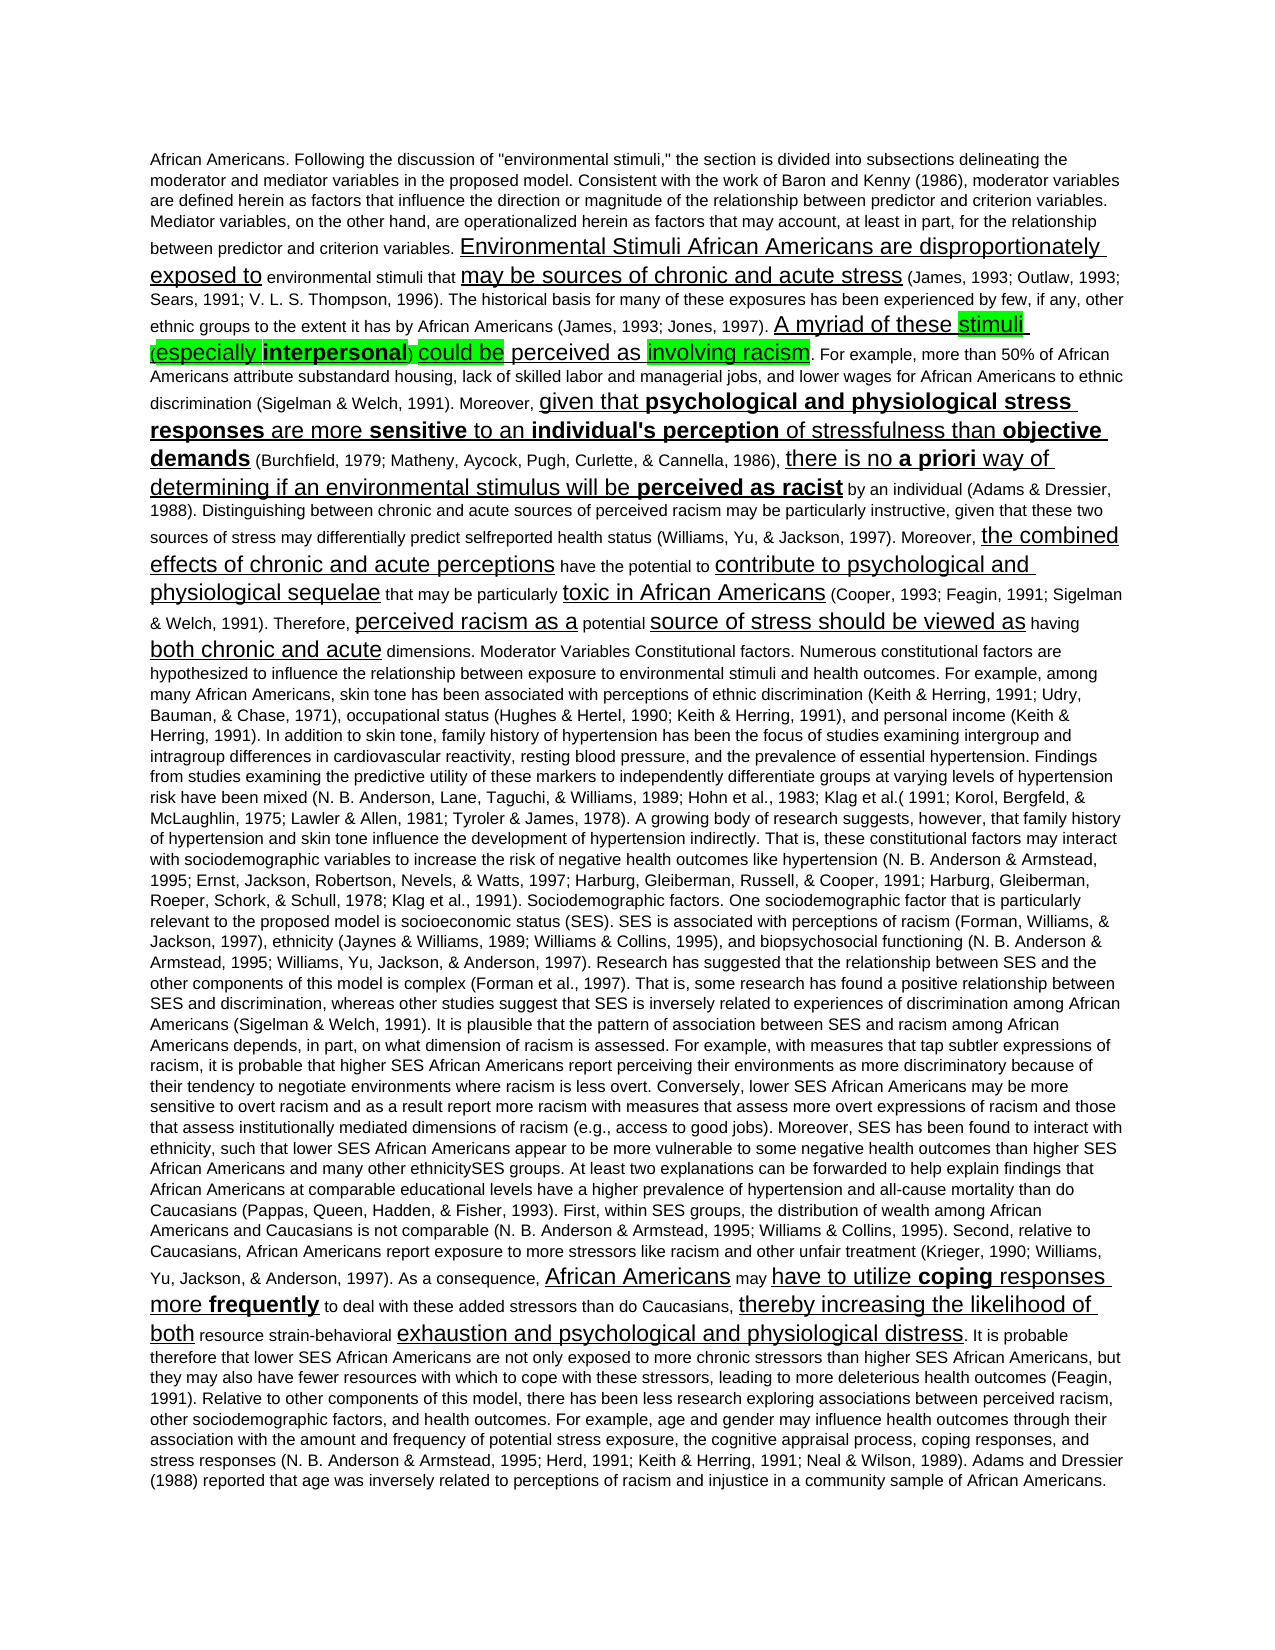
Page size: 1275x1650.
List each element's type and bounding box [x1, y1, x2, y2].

text [150, 150, 1125, 1490]
